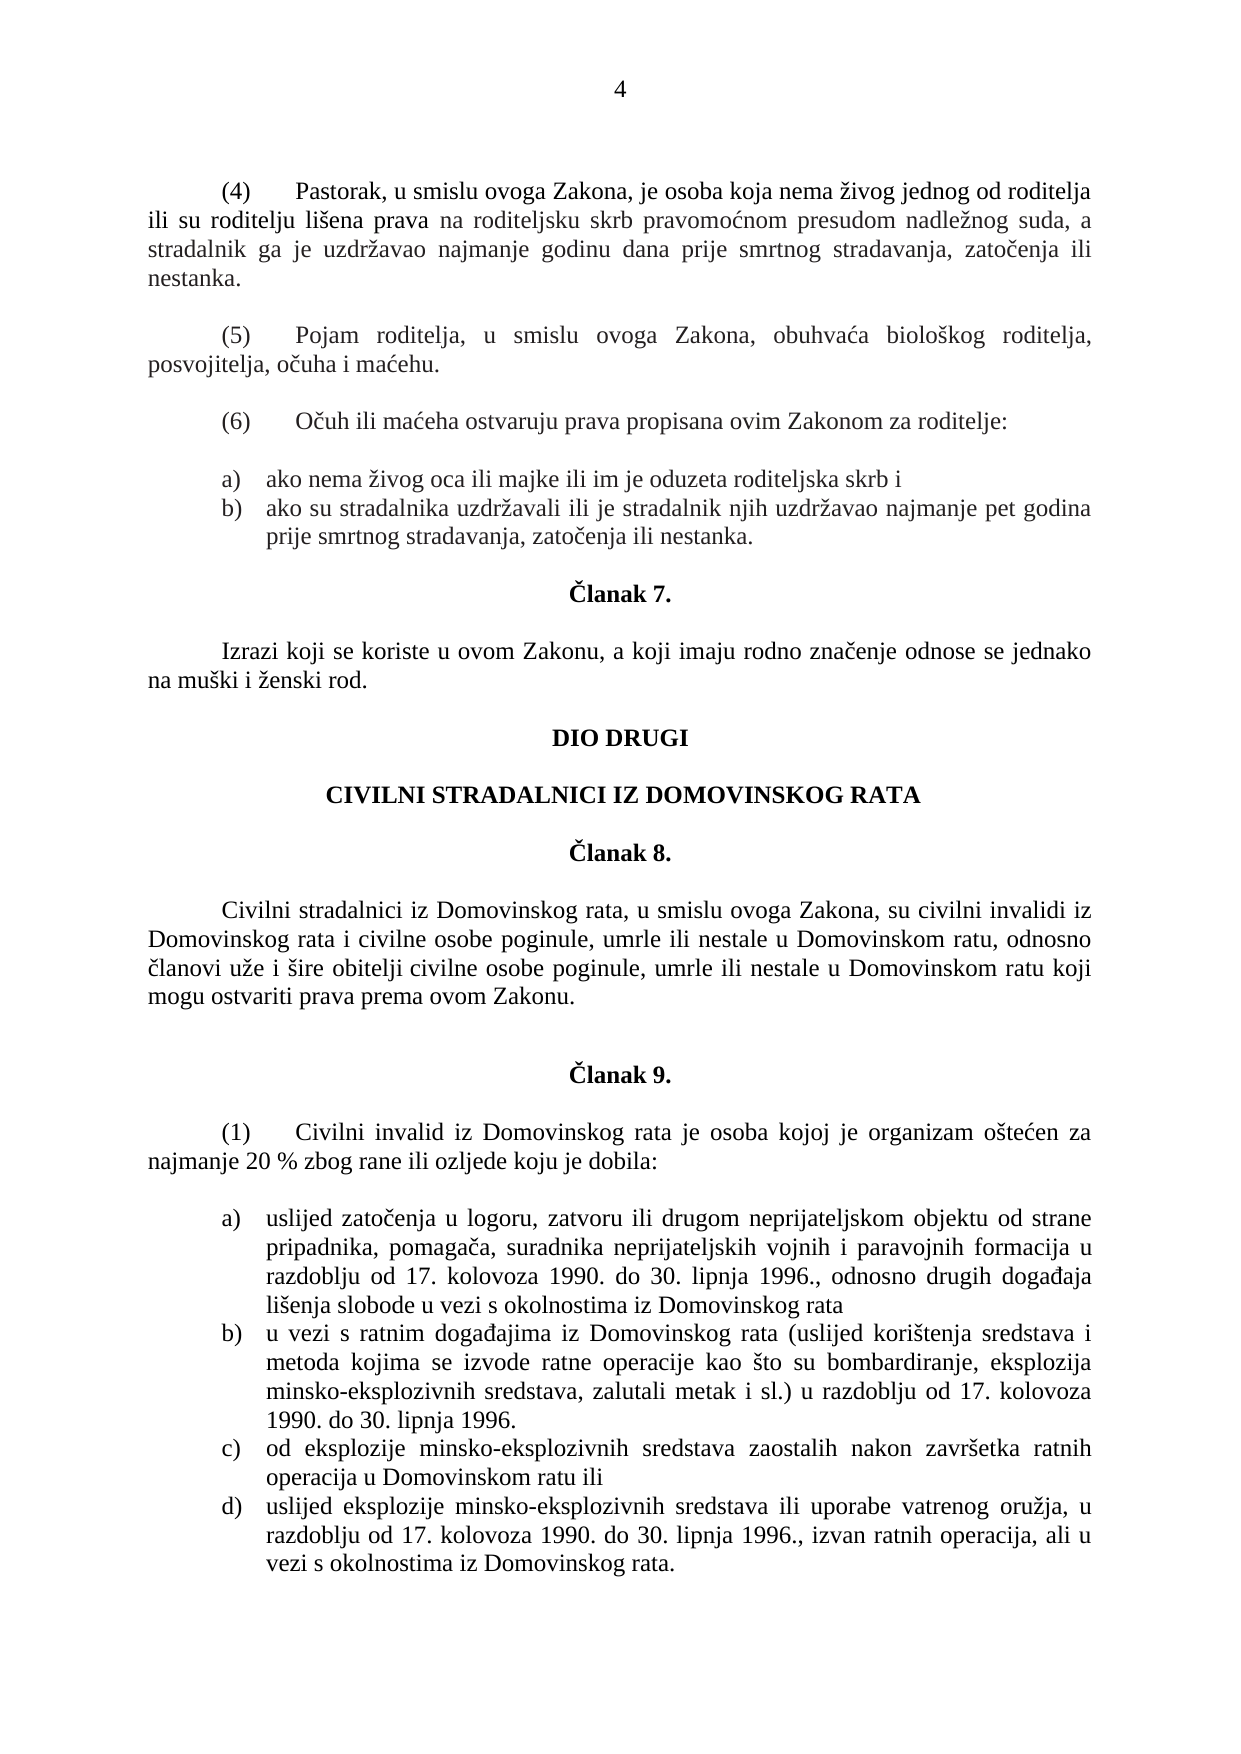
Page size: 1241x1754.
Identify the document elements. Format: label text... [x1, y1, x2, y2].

list od eksplozije minsko-eksplozivnih sredstava zaostalih nakon završetka ratnih operacija u Domovinskom ratu ili [221, 1433, 1093, 1491]
text b) ako su stradalnika uzdržavali ili je stradalnik njih uzdržavao najmanje pet godina prije smrtnog stradavanja, zatočenja ili nestanka. [221, 493, 1093, 550]
list u vezi s ratnim događajima iz Domovinskog rata (uslijed korištenja sredstava i metoda kojima se izvode ratne operacije kao što su bombardiranje, eksplozija minsko-eksplozivnih sredstava, zalutali metak i sl.) u razdoblju od 17. kolovoza 1990. do 30. lipnja 1996. [221, 1318, 1093, 1433]
list uslijed eksplozije minsko-eksplozivnih sredstava ili uporabe vatrenog oružja, u razdoblju od 17. kolovoza 1990. do 30. lipnja 1996., izvan ratnih operacija, ali u vezi s okolnostima iz Domovinskog rata. [221, 1491, 1093, 1577]
text (6) Očuh ili maćeha ostvaruju prava propisana ovim Zakonom za roditelje: [148, 406, 1093, 435]
text (1) Civilni invalid iz Domovinskog rata je osoba kojoj je organizam oštećen za najmanje 20 % zbog rane ili ozljede koju je dobila: [148, 1117, 1093, 1175]
list uslijed zatočenja u logoru, zatvoru ili drugom neprijateljskom objektu od strane pripadnika, pomagača, suradnika neprijateljskih vojnih i paravojnih formacija u razdoblju od 17. kolovoza 1990. do 30. lipnja 1996., odnosno drugih događaja lišenja slobode u vezi s okolnostima iz Domovinskog rata [221, 1203, 1093, 1318]
text a) ako nema živog oca ili majke ili im je oduzeta roditeljska skrb i [221, 464, 1093, 493]
text Članak 8. [148, 838, 1093, 866]
text DIO DRUGI [148, 723, 1093, 751]
text Civilni stradalnici iz Domovinskog rata, u smislu ovoga Zakona, su civilni invalidi iz Domovinskog rata i civilne osobe poginule, umrle ili nestale u Domovinskom ratu, odnosno članovi uže i šire obitelji civilne osobe poginule, umrle ili nestale u Domovinskom ratu koji mogu ostvariti prava prema ovom Zakonu. [148, 895, 1093, 1010]
text CIVILNI STRADALNICI IZ DOMOVINSKOG RATA [148, 780, 1093, 809]
text Članak 9. [148, 1060, 1093, 1088]
text (4) Pastorak, u smislu ovoga Zakona, je osoba koja nema živog jednog od roditelja ili su roditelju lišena prava na roditeljsku skrb pravomoćnom presudom nadležnog suda, a stradalnik ga je uzdržavao najmanje godinu dana prije smrtnog stradavanja, zatočenja ili nestanka. [148, 176, 1093, 291]
text (5) Pojam roditelja, u smislu ovoga Zakona, obuhvaća biološkog roditelja, posvojitelja, očuha i maćehu. [148, 320, 1093, 378]
text Članak 7. [148, 579, 1093, 608]
text Izrazi koji se koriste u ovom Zakonu, a koji imaju rodno značenje odnose se jednako na muški i ženski rod. [148, 636, 1093, 694]
